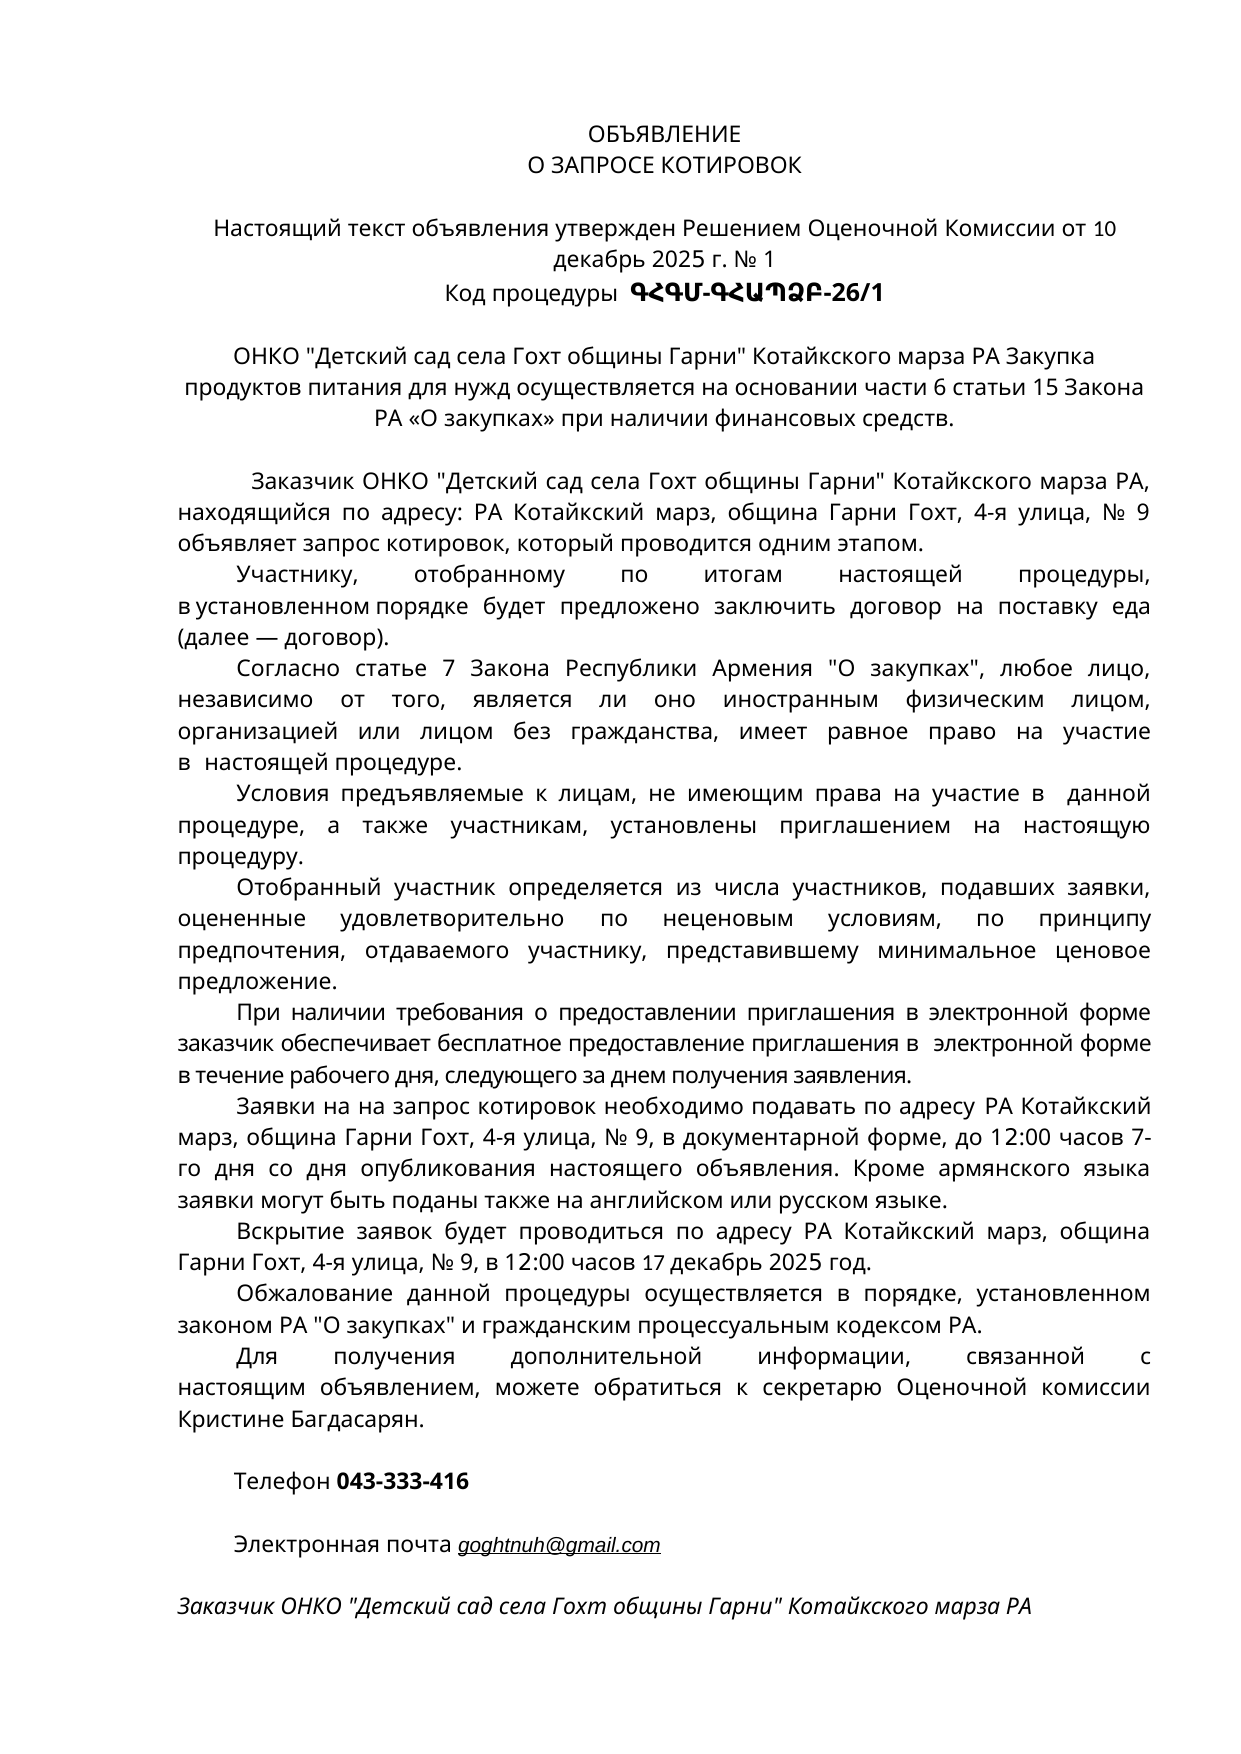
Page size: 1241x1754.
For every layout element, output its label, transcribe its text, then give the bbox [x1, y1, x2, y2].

text Вскрытие заявок будет проводиться по адресу РА Котайкский марз, община Гарни Гохт, 4-я улица, № 9, в 12:00 часов 17 декабрь 2025 год. [177, 1215, 1152, 1277]
text При наличии требования о предоставлении приглашения в электронной форме заказчик обеспечивает бесплатное предоставление приглашения в электронной форме в течение рабочего дня, следующего за днем получения заявления. [177, 996, 1152, 1090]
text Для получения дополнительной информации, связанной с настоящим объявлением, можете обратиться к секретарю Оценочной комиссии Кристине Багдасарян. [177, 1340, 1152, 1434]
text Обжалование данной процедуры осуществляется в порядке, установленном законом РА "О закупках" и гражданским процессуальным кодексом РА. [177, 1277, 1152, 1340]
text ОНКО "Детский сад села Гохт общины Гарни" Котайкского марза РА Закупка продуктов питания для нужд осуществляется на основании части 6 статьи 15 Закона РА «О закупках» при наличии финансовых средств. [177, 340, 1152, 433]
text Условия предъявляемые к лицам, не имеющим права на участие в данной процедуре, а также участникам, установлены приглашением на настоящую процедуру. [177, 777, 1152, 871]
text Настоящий текст объявления утвержден Решением Оценочной Комиссии от 10 декабрь 2025 г. № 1 [177, 212, 1152, 274]
text Заказчик ОНКО "Детский сад села Гохт общины Гарни" Котайкского марза РА [177, 1590, 1152, 1621]
text Участнику, отобранному по итогам настоящей процедуры, в установленном порядке будет предложено заключить договор на поставку еда (далее — договор). [177, 558, 1152, 652]
text Отобранный участник определяется из числа участников, подавших заявки, оцененные удовлетворительно по неценовым условиям, по принципу предпочтения, отдаваемого участнику, представившему минимальное ценовое предложение. [177, 871, 1152, 996]
text Телефон 043-333-416 [233, 1465, 1152, 1496]
text Заказчик ОНКО "Детский сад села Гохт общины Гарни" Котайкского марза РА, находящийся по адресу: РА Котайкский марз, община Гарни Гохт, 4-я улица, № 9 объявляет запрос котировок, который проводится одним этапом. [177, 465, 1152, 558]
text Код процедуры ԳՀԳՄ-ԳՀԱՊՁԲ-26/1 [177, 274, 1152, 308]
text Заявки на на запрос котировок необходимо подавать по адресу РА Котайкский марз, община Гарни Гохт, 4-я улица, № 9, в документарной форме, до 12:00 часов 7-го дня со дня опубликования настоящего объявления. Кроме армянского языка заявки могут быть поданы также на английском или русском языке. [177, 1090, 1152, 1215]
text О ЗАПРОСЕ КОТИРОВОК [177, 149, 1152, 181]
text Электронная почта goghtnuh@gmail.com [233, 1527, 1152, 1559]
text ОБЪЯВЛЕНИЕ [177, 118, 1152, 149]
text Согласно статье 7 Закона Республики Армения "О закупках", любое лицо, независимо от того, является ли оно иностранным физическим лицом, организацией или лицом без гражданства, имеет равное право на участие в настоящей процедуре. [177, 652, 1152, 777]
